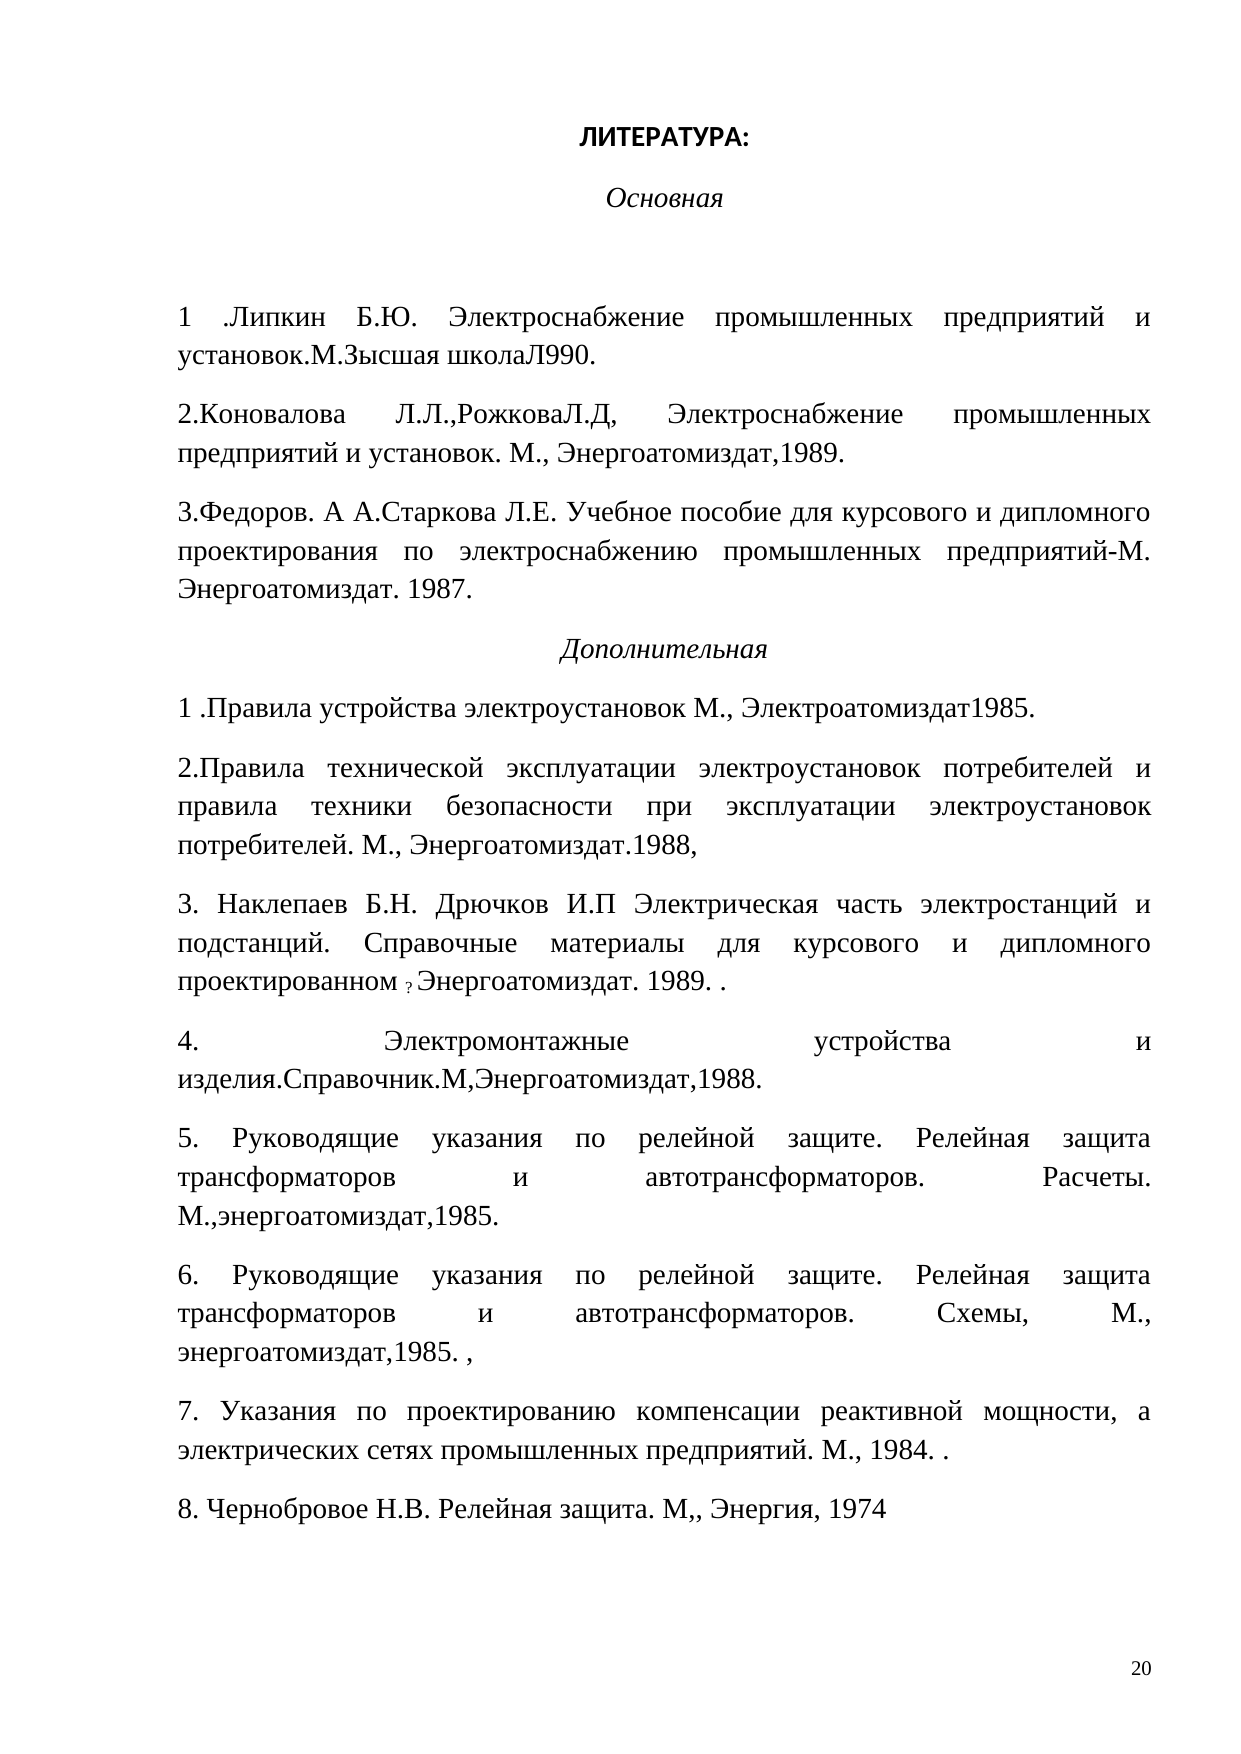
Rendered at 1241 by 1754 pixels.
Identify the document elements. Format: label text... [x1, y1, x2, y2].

text 6. Руководящие указания по релейной защите. Релейная защита трансформаторов и автотрансформаторов. Схемы, М., энергоатомиздат,1985. , [177, 1257, 1152, 1368]
text 7. Указания по проектированию компенсации реактивной мощности, а электрических сетях промышленных предприятий. М., 1984. . [177, 1393, 1152, 1466]
text 1 .Правила устройства электроустановок М., Электроатомиздат1985. [177, 690, 1152, 724]
text 5. Руководящие указания по релейной защите. Релейная защита трансформаторов и автотрансформаторов. Расчеты. М.,энергоатомиздат,1985. [177, 1121, 1152, 1231]
text 3. Наклепаев Б.Н. Дрючков И.П Электрическая часть электростанций и подстанций. Справочные материалы для курсового и дипломного проектированном ? Энергоатомиздат. 1989. . [177, 886, 1152, 997]
text Дополнительная [177, 631, 1152, 664]
text 8. Чернобровое Н.В. Релейная защита. М,, Энергия, 1974 [177, 1491, 1152, 1525]
text 2.Коновалова Л.Л.,РожковаЛ.Д, Электроснабжение промышленных предприятий и установок. М., Энергоатомиздат,1989. [177, 397, 1152, 469]
text 3.Федоров. А А.Старкова Л.Е. Учебное пособие для курсового и дипломного проектирования по электроснабжению промышленных предприятий-М. Энергоатомиздат. 1987. [177, 494, 1152, 605]
text 4. Электромонтажные устройства и изделия.Справочник.М,Энергоатомиздат,1988. [177, 1023, 1152, 1095]
text ЛИТЕРАТУРА: [177, 118, 1152, 154]
text 2.Правила технической эксплуатации электроустановок потребителей и правила техники безопасности при эксплуатации электроустановок потребителей. М., Энергоатомиздат.1988, [177, 750, 1152, 860]
text 1 .Липкин Б.Ю. Электроснабжение промышленных предприятий и установок.М.Зысшая школаЛ990. [177, 299, 1152, 371]
text Основная [177, 180, 1152, 213]
